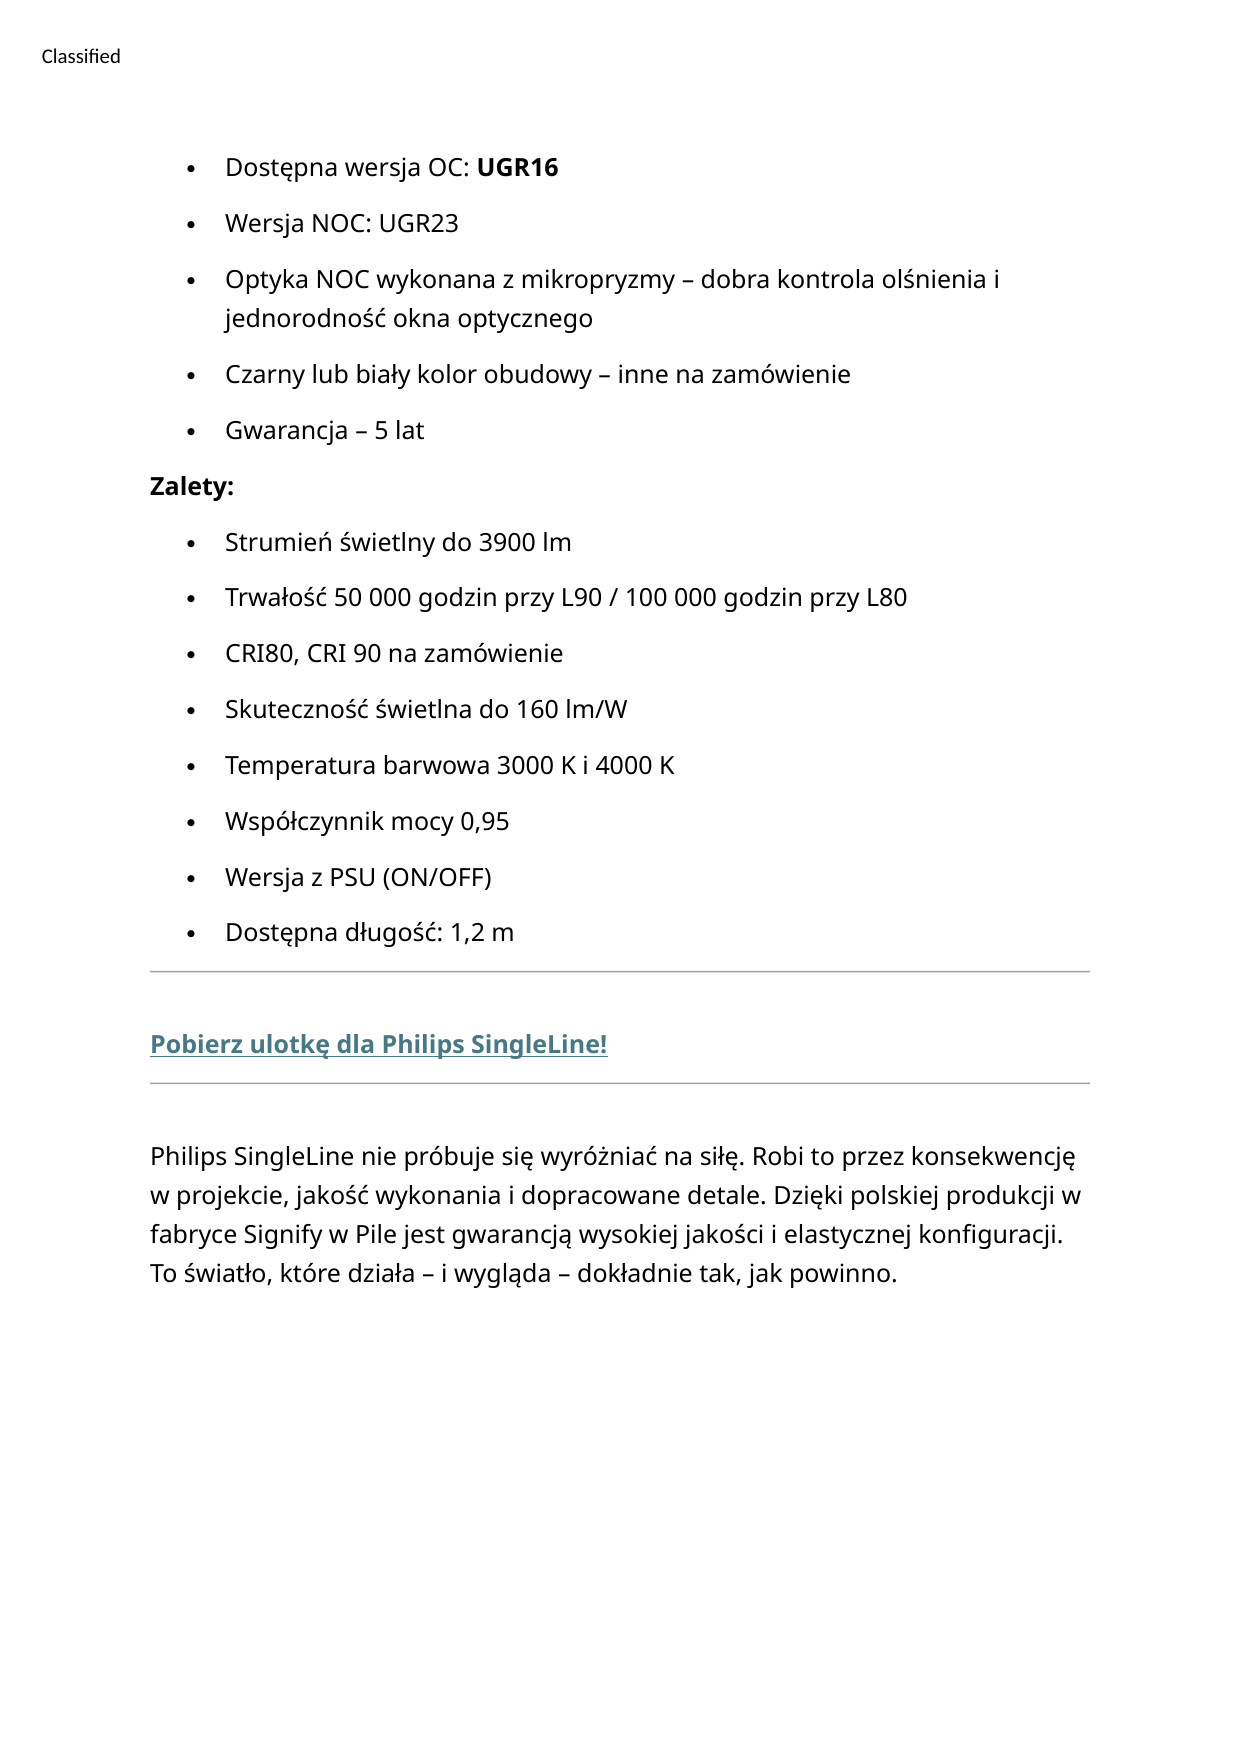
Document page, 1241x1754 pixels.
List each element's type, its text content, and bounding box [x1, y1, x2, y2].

list Gwarancja – 5 lat [187, 412, 1090, 447]
text Zalety: [150, 468, 1090, 502]
list Czarny lub biały kolor obudowy – inne na zamówienie [187, 357, 1090, 391]
list Optyka NOC wykonana z mikropryzmy – dobra kontrola olśnienia i jednorodność okna optycznego [187, 262, 1090, 335]
list Dostępna długość: 1,2 m [187, 915, 1090, 949]
list Współczynnik mocy 0,95 [187, 803, 1090, 837]
text Philips SingleLine nie próbuje się wyróżniać na siłę. Robi to przez konsekwencję w projekcie, jakość wykonania i dopracowane detale. Dzięki polskiej produkcji w fabryce Signify w Pile jest gwarancją wysokiej jakości i elastycznej konfiguracji. To światło, które działa – i wygląda – dokładnie tak, jak powinno. [150, 1138, 1090, 1290]
list Wersja NOC: UGR23 [187, 206, 1090, 240]
text Pobierz ulotkę dla Philips SingleLine! [150, 1027, 1090, 1061]
list Strumień świetlny do 3900 lm [187, 524, 1090, 558]
list CRI80, CRI 90 na zamówienie [187, 636, 1090, 670]
list Wersja z PSU (ON/OFF) [187, 859, 1090, 893]
list Skuteczność świetlna do 160 lm/W [187, 692, 1090, 726]
list Dostępna wersja OC: UGR16 [187, 150, 1090, 184]
list Trwałość 50 000 godzin przy L90 / 100 000 godzin przy L80 [187, 580, 1090, 614]
list Temperatura barwowa 3000 K i 4000 K [187, 747, 1090, 782]
